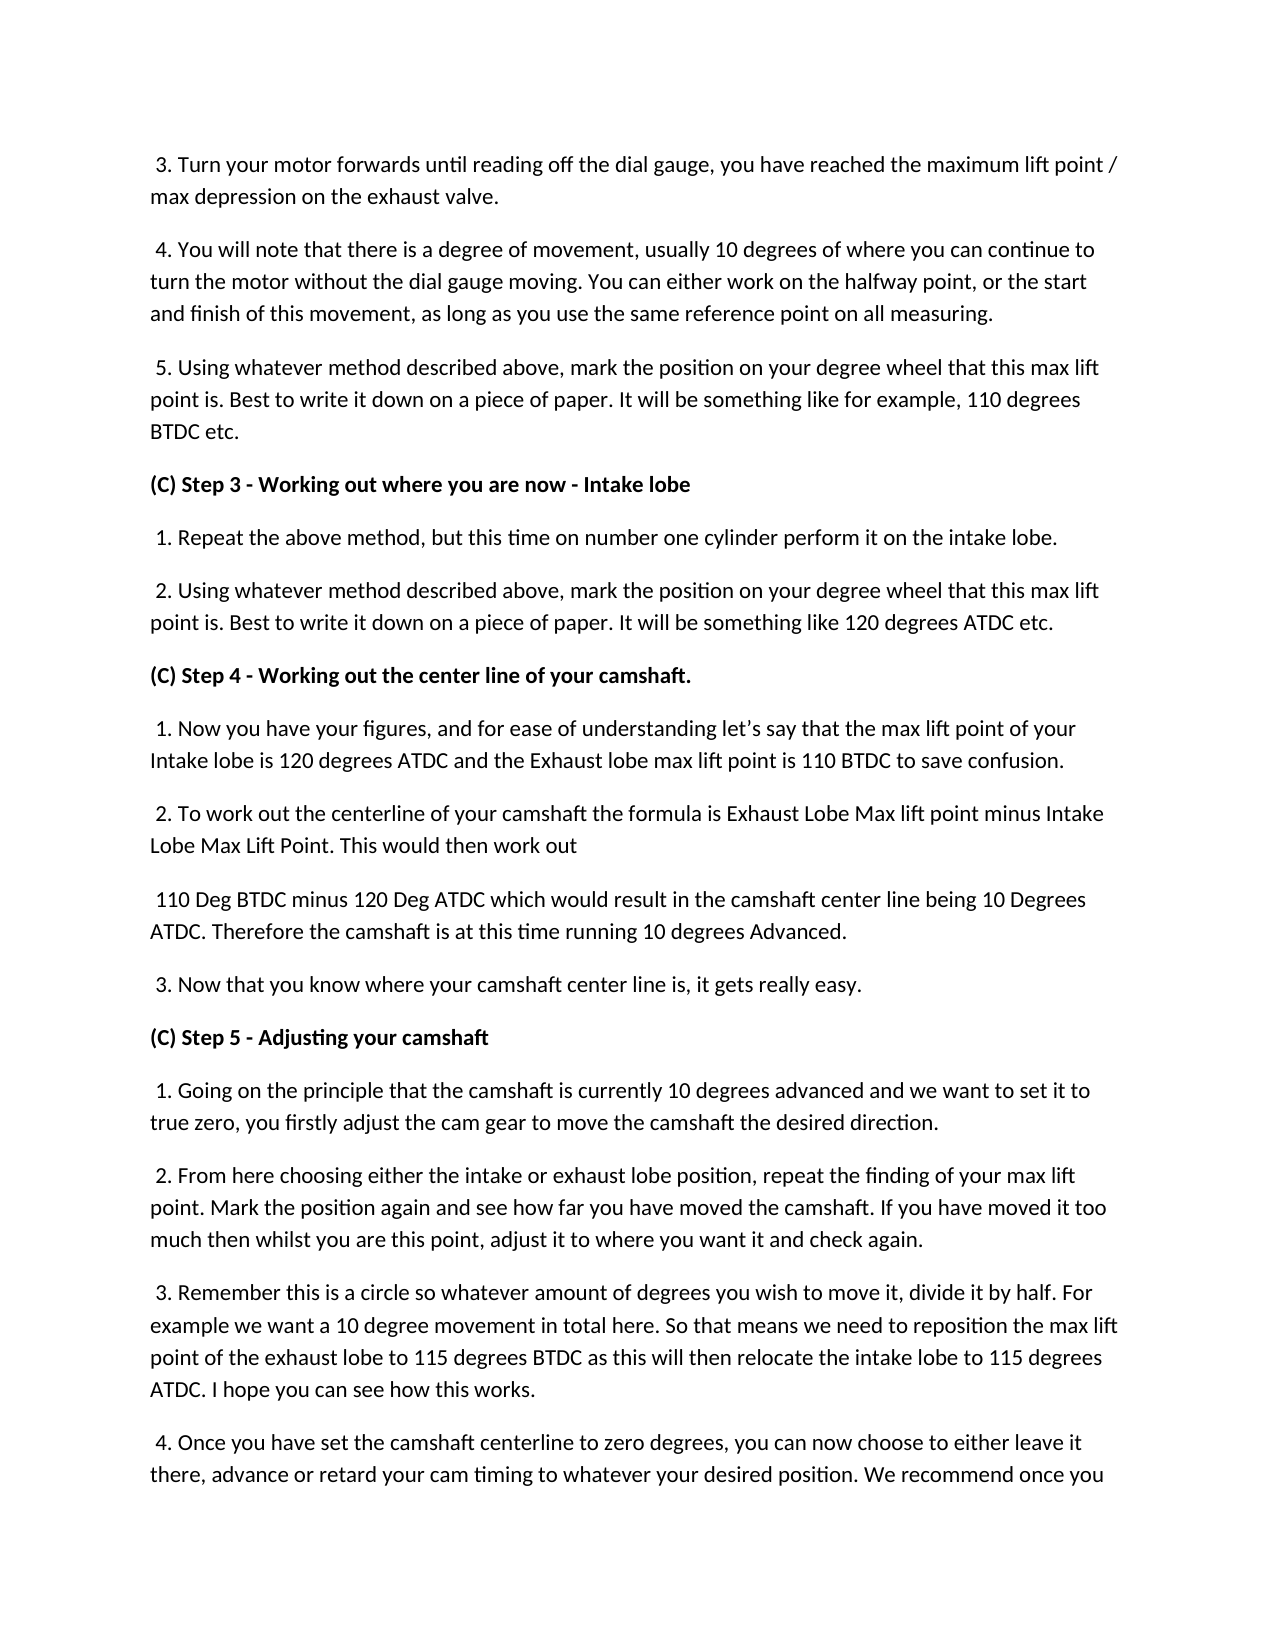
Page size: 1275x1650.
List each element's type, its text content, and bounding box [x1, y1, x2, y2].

text 2. Using whatever method described above, mark the position on your degree wheel that this max lift point is. Best to write it down on a piece of paper. It will be something like 120 degrees ATDC etc. [150, 576, 1125, 636]
text 3. Now that you know where your camshaft center line is, it gets really easy. [150, 970, 1125, 998]
text (C) Step 4 - Working out the center line of your camshaft. [150, 661, 1125, 689]
text (C) Step 3 - Working out where you are now - Intake lobe [150, 470, 1125, 498]
text (C) Step 5 - Adjusting your camshaft [150, 1023, 1125, 1051]
text 1. Repeat the above method, but this time on number one cylinder perform it on the intake lobe. [150, 523, 1125, 551]
text 2. To work out the centerline of your camshaft the formula is Exhaust Lobe Max lift point minus Intake Lobe Max Lift Point. This would then work out [150, 799, 1125, 860]
text 4. You will note that there is a degree of movement, usually 10 degrees of where you can continue to turn the motor without the dial gauge moving. You can either work on the halfway point, or the start and finish of this movement, as long as you use the same reference point on all measuring. [150, 235, 1125, 328]
text 5. Using whatever method described above, mark the position on your degree wheel that this max lift point is. Best to write it down on a piece of paper. It will be something like for example, 110 degrees BTDC etc. [150, 353, 1125, 445]
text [150, 1428, 1125, 1488]
text 1. Going on the principle that the camshaft is currently 10 degrees advanced and we want to set it to true zero, you firstly adjust the cam gear to move the camshaft the desired direction. [150, 1076, 1125, 1136]
text 1. Now you have your figures, and for ease of understanding let’s say that the max lift point of your Intake lobe is 120 degrees ATDC and the Exhaust lobe max lift point is 110 BTDC to save confusion. [150, 714, 1125, 774]
text 3. Turn your motor forwards until reading off the dial gauge, you have reached the maximum lift point / max depression on the exhaust valve. [150, 150, 1125, 210]
text 2. From here choosing either the intake or exhaust lobe position, repeat the finding of your max lift point. Mark the position again and see how far you have moved the camshaft. If you have moved it too much then whilst you are this point, adjust it to where you want it and check again. [150, 1161, 1125, 1253]
text 110 Deg BTDC minus 120 Deg ATDC which would result in the camshaft center line being 10 Degrees ATDC. Therefore the camshaft is at this time running 10 degrees Advanced. [150, 885, 1125, 945]
text 3. Remember this is a circle so whatever amount of degrees you wish to move it, divide it by half. For example we want a 10 degree movement in total here. So that means we need to reposition the max lift point of the exhaust lobe to 115 degrees BTDC as this will then relocate the intake lobe to 115 degrees ATDC. I hope you can see how this works. [150, 1278, 1125, 1403]
